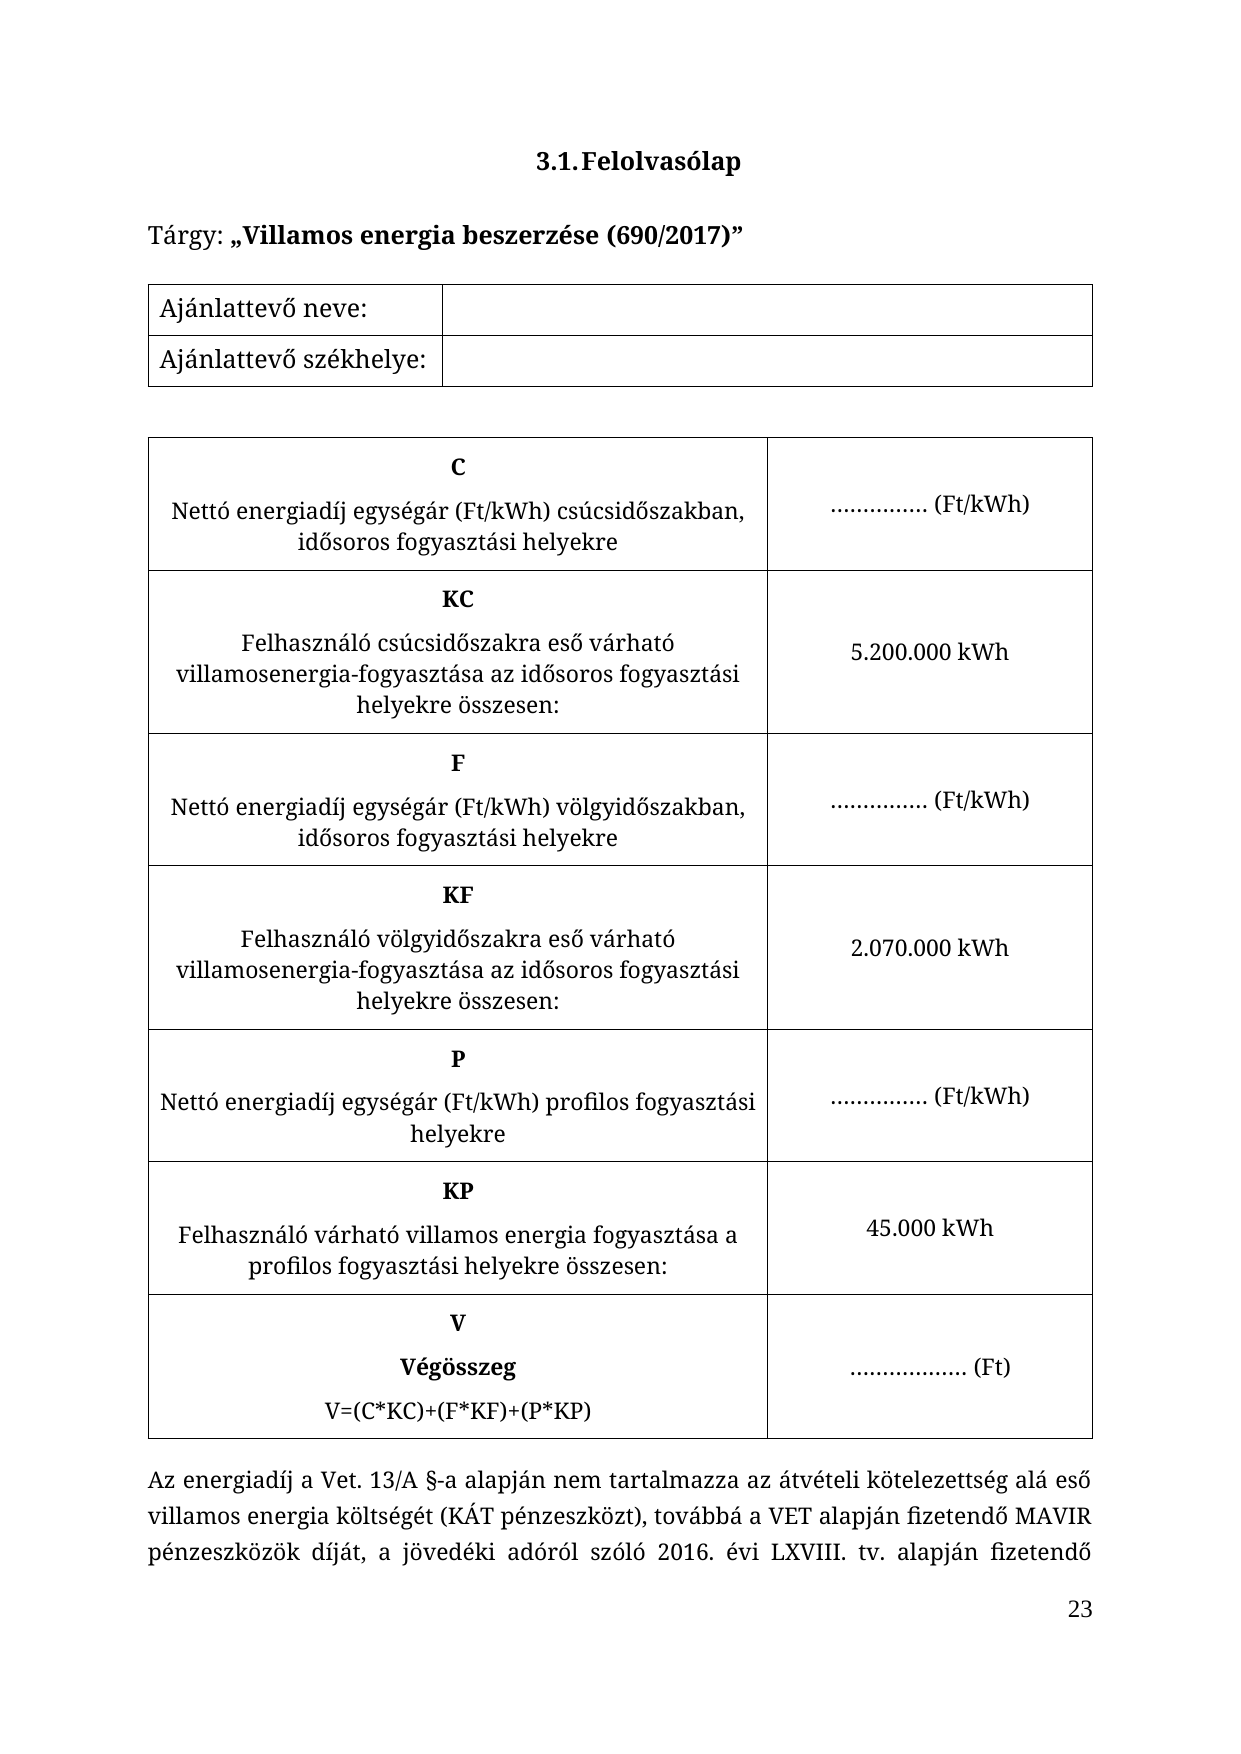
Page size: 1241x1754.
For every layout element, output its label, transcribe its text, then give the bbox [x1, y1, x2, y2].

table_cell F Nettó energiadíj egységár (Ft/kWh) völgyidőszakban, idősoros fogyasztási helyekre [149, 734, 767, 865]
table_cell KP Felhasználó várható villamos energia fogyasztása a profilos fogyasztási helyekre összesen: [149, 1162, 767, 1293]
subtitle Felolvasólap [185, 143, 1093, 177]
table_header C Nettó energiadíj egységár (Ft/kWh) csúcsidőszakban, idősoros fogyasztási helyekre [149, 438, 767, 569]
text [148, 1464, 1093, 1567]
table_header [443, 285, 1092, 335]
text Tárgy: „Villamos energia beszerzése (690/2017)” [148, 217, 1093, 251]
table_cell V Végösszeg V=(C*KC)+(F*KF)+(P*KP) [149, 1295, 767, 1438]
table_cell KC Felhasználó csúcsidőszakra eső várható villamosenergia-fogyasztása az idősoros fogyasztási helyekre összesen: [149, 571, 767, 733]
table_cell 2.070.000 kWh [768, 866, 1092, 1029]
table_cell KF Felhasználó völgyidőszakra eső várható villamosenergia-fogyasztása az idősoros fogyasztási helyekre összesen: [149, 866, 767, 1029]
table_header Ajánlattevő neve: [149, 285, 442, 335]
table_cell ……………… (Ft) [768, 1295, 1092, 1438]
table_cell …………… (Ft/kWh) [768, 1030, 1092, 1161]
table_cell 45.000 kWh [768, 1162, 1092, 1293]
table_header …………… (Ft/kWh) [768, 438, 1092, 569]
table_cell 5.200.000 kWh [768, 571, 1092, 733]
table_cell …………… (Ft/kWh) [768, 734, 1092, 865]
table_cell [443, 336, 1092, 386]
table_cell P Nettó energiadíj egységár (Ft/kWh) profilos fogyasztási helyekre [149, 1030, 767, 1161]
table_cell Ajánlattevő székhelye: [149, 336, 442, 386]
